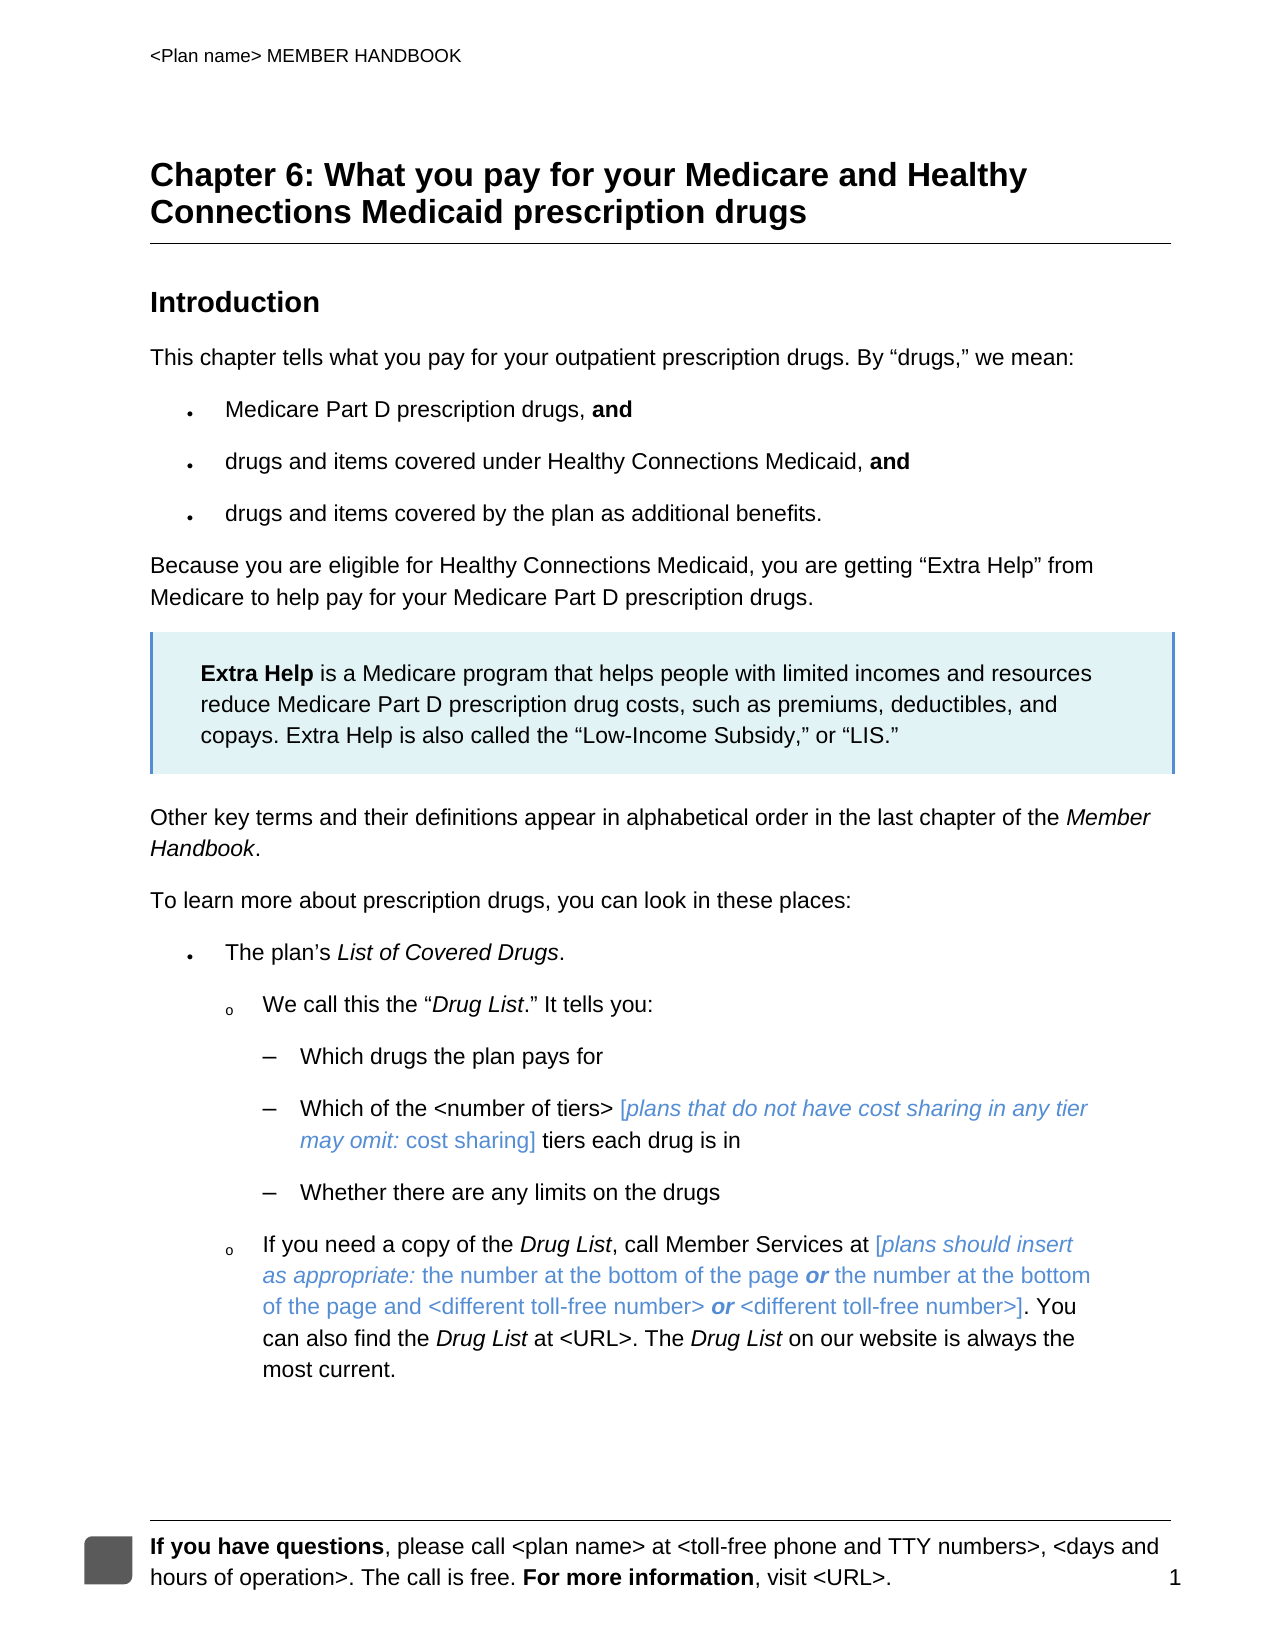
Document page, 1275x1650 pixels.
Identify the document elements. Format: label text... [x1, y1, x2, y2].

list Which drugs the plan pays for [262, 1040, 1096, 1071]
list drugs and items covered under Healthy Connections Medicaid, and [187, 444, 1171, 476]
text Because you are eligible for Healthy Connections Medicaid, you are getting “Extra Help” from Medicare to help pay for your Medicare Part D prescription drugs. [150, 549, 1171, 611]
list If you need a copy of the Drug List, call Member Services at [plans should insert as appropriate: the number at the bottom of the page or the number at the bottom of the page and <different toll-free number> or <different toll-free number>]. You can also find the Drug List at <URL>. The Drug List on our website is always the most current. [225, 1227, 1096, 1383]
list drugs and items covered by the plan as additional benefits. [187, 497, 1171, 528]
list The plan’s List of Covered Drugs. [187, 936, 1171, 967]
list We call this the “Drug List.” It tells you: [225, 988, 1096, 1019]
text Other key terms and their definitions appear in alphabetical order in the last chapter of the Member Handbook. [150, 800, 1171, 863]
list Which of the <number of tiers> [plans that do not have cost sharing in any tier may omit: cost sharing] tiers each drug is in [262, 1092, 1096, 1154]
table_header Extra Help is a Medicare program that helps people with limited incomes and resources reduce Medicare Part D prescription drug costs, such as premiums, deductibles, and copays. Extra Help is also called the “Low-Income Subsidy,” or “LIS.” [153, 635, 1172, 771]
list Medicare Part D prescription drugs, and [187, 392, 1171, 424]
text Introduction [150, 282, 1171, 319]
text To learn more about prescription drugs, you can look in these places: [150, 883, 1171, 915]
text This chapter tells what you pay for your outpatient prescription drugs. By “drugs,” we mean: [150, 340, 1171, 372]
subtitle Chapter 6: What you pay for your Medicare and Healthy Connections Medicaid prescription drugs [150, 156, 1171, 243]
list Whether there are any limits on the drugs [262, 1175, 1096, 1206]
